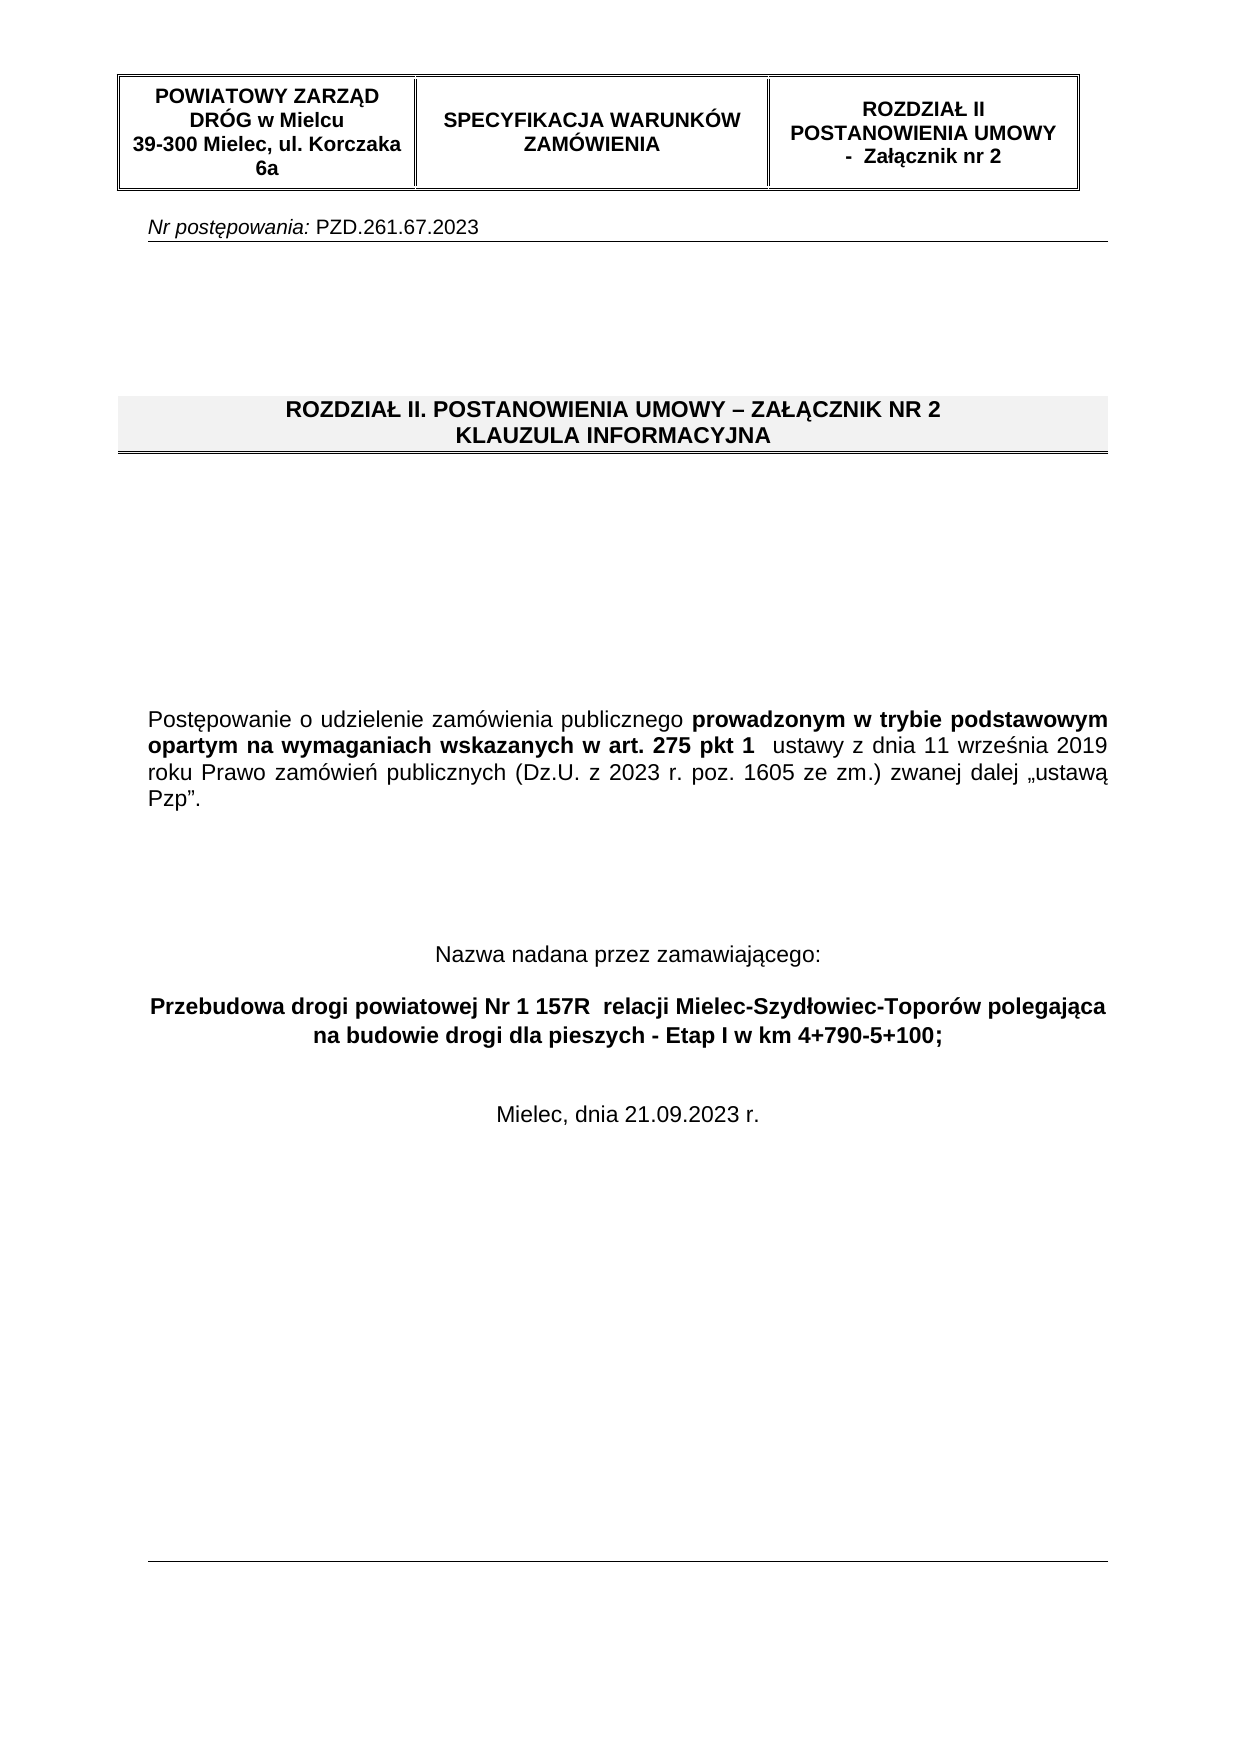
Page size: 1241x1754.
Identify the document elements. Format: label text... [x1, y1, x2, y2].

text Mielec, dnia 21.09.2023 r. [148, 1101, 1108, 1127]
text Przebudowa drogi powiatowej Nr 1 157R relacji Mielec-Szydłowiec-Toporów polegająca na budowie drogi dla pieszych - Etap I w km 4+790-5+100; [148, 993, 1108, 1048]
text Postępowanie o udzielenie zamówienia publicznego prowadzonym w trybie podstawowym opartym na wymaganiach wskazanych w art. 275 pkt 1 ustawy z dnia 11 września 2019 roku Prawo zamówień publicznych (Dz.U. z 2023 r. poz. 1605 ze zm.) zwanej dalej „ustawą Pzp”. [148, 706, 1108, 811]
text KLAUZULA INFORMACYJNA [118, 422, 1108, 451]
text ROZDZIAŁ II. POSTANOWIENIA UMOWY – ZAŁĄCZNIK NR 2 [118, 396, 1108, 422]
text Nazwa nadana przez zamawiającego: [148, 941, 1108, 967]
